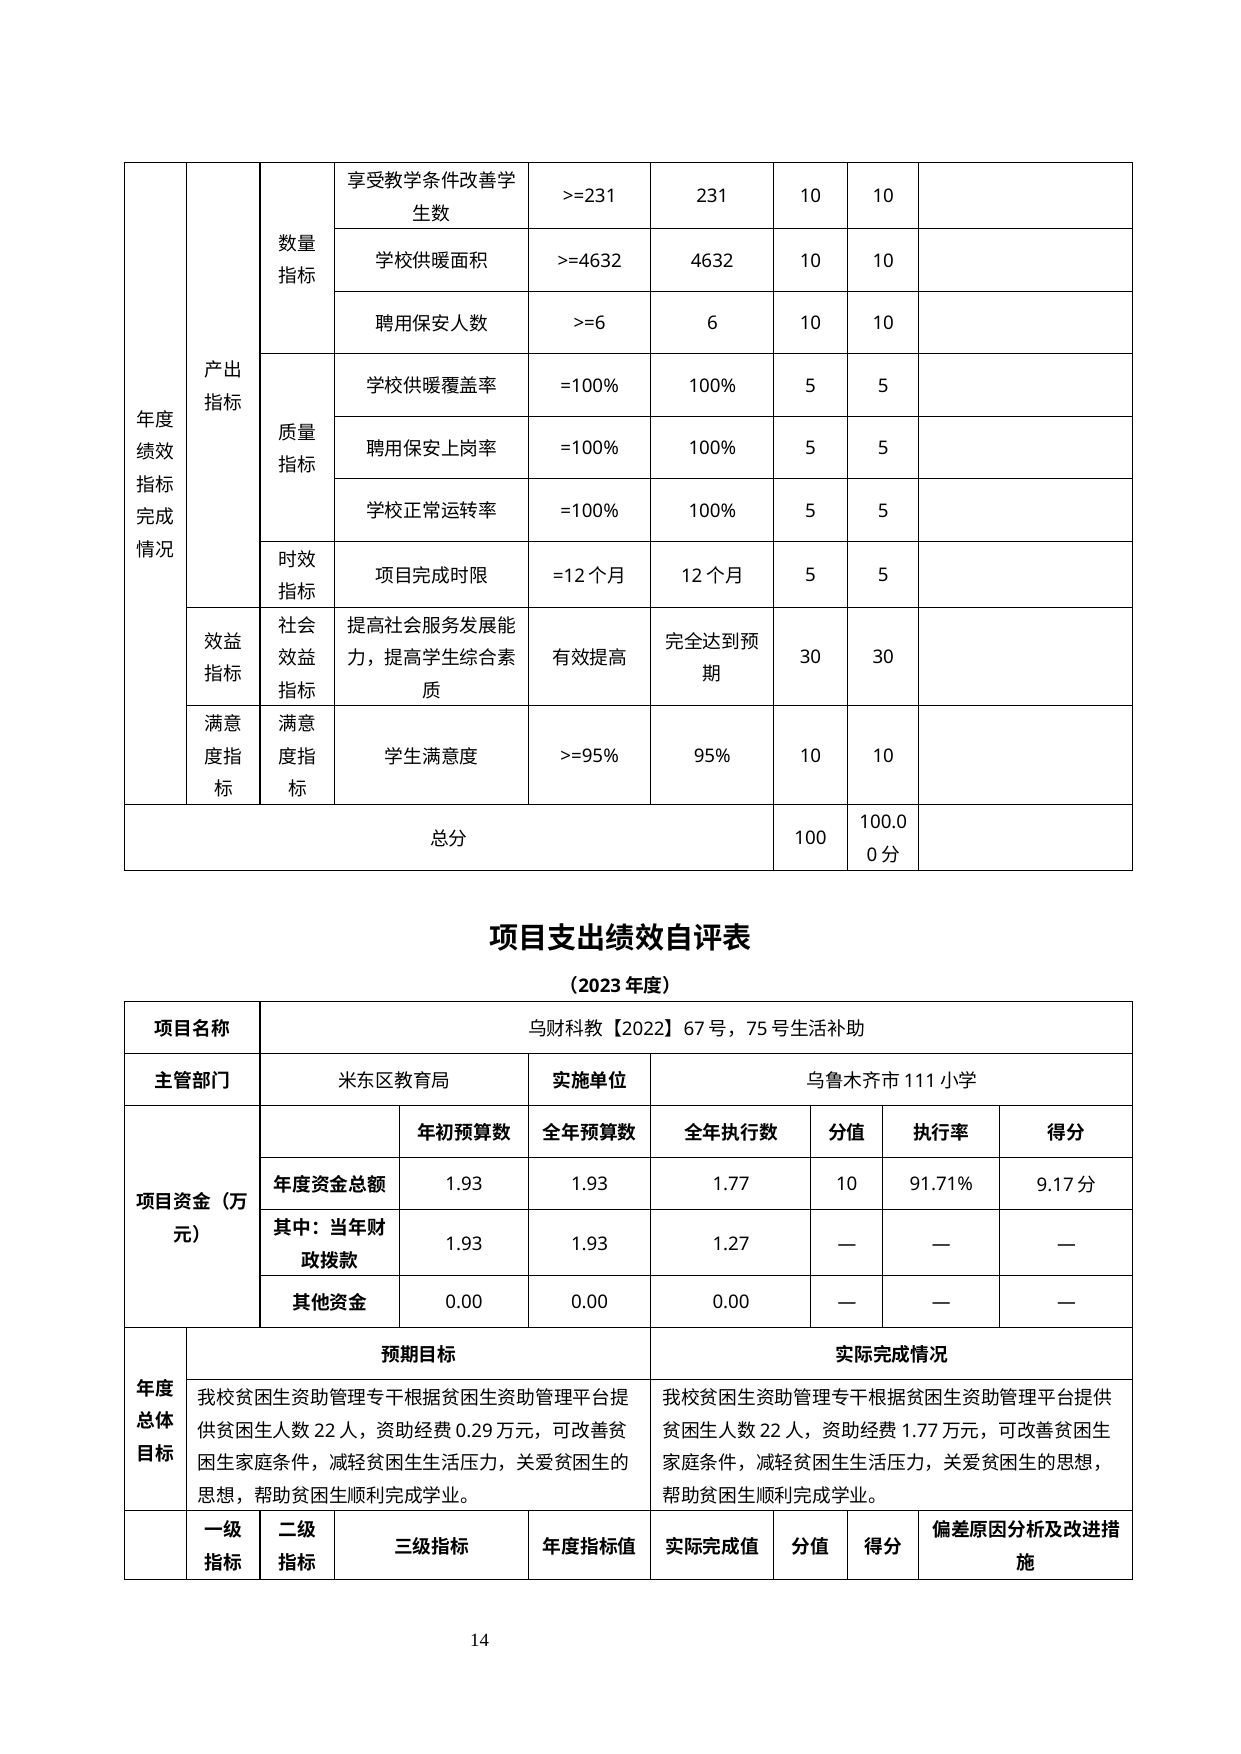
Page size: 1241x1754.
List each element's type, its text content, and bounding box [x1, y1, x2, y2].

table_cell 5 [848, 479, 918, 541]
table_cell 0.00 [529, 1276, 650, 1327]
table_cell 10 [848, 292, 918, 353]
table_cell 5 [774, 479, 847, 541]
table_cell 30 [774, 608, 847, 705]
table_cell 年度绩效指标完成情况 [125, 163, 186, 804]
table_cell 得分 [848, 1511, 918, 1579]
table_cell [919, 163, 1132, 228]
table_cell 5 [848, 417, 918, 478]
table_cell 学校正常运转率 [335, 479, 528, 541]
table_cell >=6 [529, 292, 650, 353]
table_cell 100% [651, 417, 773, 478]
table_cell 1.77 [651, 1158, 810, 1209]
table_cell 10 [774, 292, 847, 353]
table_cell 10 [811, 1158, 882, 1209]
table_cell 分值 [811, 1106, 882, 1157]
table_cell 社会效益指标 [261, 608, 334, 705]
table_cell 10 [848, 229, 918, 291]
table_cell 学校供暖覆盖率 [335, 354, 528, 416]
table_cell 231 [651, 163, 773, 228]
table_cell 1.27 [651, 1210, 810, 1275]
table_cell 数量指标 [261, 163, 334, 353]
table_cell 总分 [125, 805, 773, 870]
table_header 项目名称 [125, 1002, 259, 1053]
table_cell 一级指标 [187, 1511, 259, 1579]
table_cell 10 [774, 706, 847, 804]
table_cell 效益指标 [187, 608, 259, 705]
table_cell 我校贫困生资助管理专干根据贫困生资助管理平台提供贫困生人数22人，资助经费1.77万元，可改善贫困生家庭条件，减轻贫困生生活压力，关爱贫困生的思想，帮助贫困生顺利完成学业。 [651, 1380, 1132, 1510]
table_cell 10 [848, 706, 918, 804]
table_cell 主管部门 [125, 1054, 259, 1105]
table_cell 年度总体目标 [125, 1328, 186, 1510]
table_cell 5 [774, 542, 847, 607]
table_cell >=95% [529, 706, 650, 804]
table_cell 5 [774, 417, 847, 478]
table_cell 0.00 [651, 1276, 810, 1327]
table_cell 0.00 [400, 1276, 528, 1327]
table_cell — [811, 1276, 882, 1327]
table_cell 100 [774, 805, 847, 870]
table_cell 1.93 [529, 1210, 650, 1275]
table_cell 偏差原因分析及改进措施 [919, 1511, 1132, 1579]
table_cell 100.00分 [848, 805, 918, 870]
table_cell 9.17分 [1000, 1158, 1132, 1209]
table_cell 95% [651, 706, 773, 804]
table_cell 聘用保安上岗率 [335, 417, 528, 478]
table_cell [261, 1106, 399, 1157]
table_cell — [1000, 1276, 1132, 1327]
table_cell — [1000, 1210, 1132, 1275]
table_cell 我校贫困生资助管理专干根据贫困生资助管理平台提供贫困生人数22人，资助经费0.29万元，可改善贫困生家庭条件，减轻贫困生生活压力，关爱贫困生的思想，帮助贫困生顺利完成学业。 [187, 1380, 650, 1510]
table_cell [919, 479, 1132, 541]
table_cell [919, 229, 1132, 291]
table_cell 完全达到预期 [651, 608, 773, 705]
table_cell — [883, 1210, 999, 1275]
table_cell 时效指标 [261, 542, 334, 607]
table_cell 年度资金总额 [261, 1158, 399, 1209]
table_cell =100% [529, 354, 650, 416]
table_cell 年初预算数 [400, 1106, 528, 1157]
table_cell =12个月 [529, 542, 650, 607]
table_cell 得分 [1000, 1106, 1132, 1157]
table_cell 分值 [774, 1511, 847, 1579]
table_cell [919, 417, 1132, 478]
table_cell [919, 292, 1132, 353]
table_cell 5 [848, 354, 918, 416]
table_cell 全年执行数 [651, 1106, 810, 1157]
table_cell [919, 354, 1132, 416]
table_cell =100% [529, 479, 650, 541]
table_cell 10 [848, 163, 918, 228]
table_cell 执行率 [883, 1106, 999, 1157]
table_cell 100% [651, 479, 773, 541]
table_cell 4632 [651, 229, 773, 291]
table_cell 5 [774, 354, 847, 416]
table_cell 产出指标 [187, 163, 259, 607]
table_cell 年度指标值 [529, 1511, 650, 1579]
table_cell 乌鲁木齐市111小学 [651, 1054, 1132, 1105]
table_cell 30 [848, 608, 918, 705]
table_cell 实际完成值 [651, 1511, 773, 1579]
table_cell 91.71% [883, 1158, 999, 1209]
table_cell 1.93 [400, 1158, 528, 1209]
table_cell 其中：当年财政拨款 [261, 1210, 399, 1275]
table_cell [919, 542, 1132, 607]
table_cell =100% [529, 417, 650, 478]
text 项目支出绩效自评表 [187, 903, 1053, 968]
table_cell [919, 706, 1132, 804]
table_cell 学校供暖面积 [335, 229, 528, 291]
table_cell 二级指标 [261, 1511, 334, 1579]
table_cell — [883, 1276, 999, 1327]
table_cell 5 [848, 542, 918, 607]
text （2023年度） [187, 968, 1053, 1001]
table_cell 预期目标 [187, 1328, 650, 1379]
table_cell 项目完成时限 [335, 542, 528, 607]
table_header 乌财科教【2022】67号，75号生活补助 [261, 1002, 1132, 1053]
table_cell 1.93 [400, 1210, 528, 1275]
table_cell >=4632 [529, 229, 650, 291]
table_cell 三级指标 [335, 1511, 528, 1579]
table_cell 学生满意度 [335, 706, 528, 804]
table_cell 米东区教育局 [261, 1054, 528, 1105]
table_cell 项目资金（万元） [125, 1106, 259, 1327]
table_cell 满意度指标 [261, 706, 334, 804]
table_cell 12个月 [651, 542, 773, 607]
table_cell 实施单位 [529, 1054, 650, 1105]
table_cell 6 [651, 292, 773, 353]
table_cell 全年预算数 [529, 1106, 650, 1157]
table_cell [919, 805, 1132, 870]
table_cell 其他资金 [261, 1276, 399, 1327]
table_cell 享受教学条件改善学生数 [335, 163, 528, 228]
table_cell >=231 [529, 163, 650, 228]
table_cell 质量指标 [261, 354, 334, 541]
table_cell 提高社会服务发展能力，提高学生综合素质 [335, 608, 528, 705]
table_cell 100% [651, 354, 773, 416]
table_cell — [811, 1210, 882, 1275]
table_cell 1.93 [529, 1158, 650, 1209]
table_cell 满意度指标 [187, 706, 259, 804]
table_cell 实际完成情况 [651, 1328, 1132, 1379]
table_cell [125, 1511, 186, 1579]
table_cell 10 [774, 229, 847, 291]
table_cell [919, 608, 1132, 705]
table_cell 10 [774, 163, 847, 228]
table_cell 聘用保安人数 [335, 292, 528, 353]
table_cell 有效提高 [529, 608, 650, 705]
